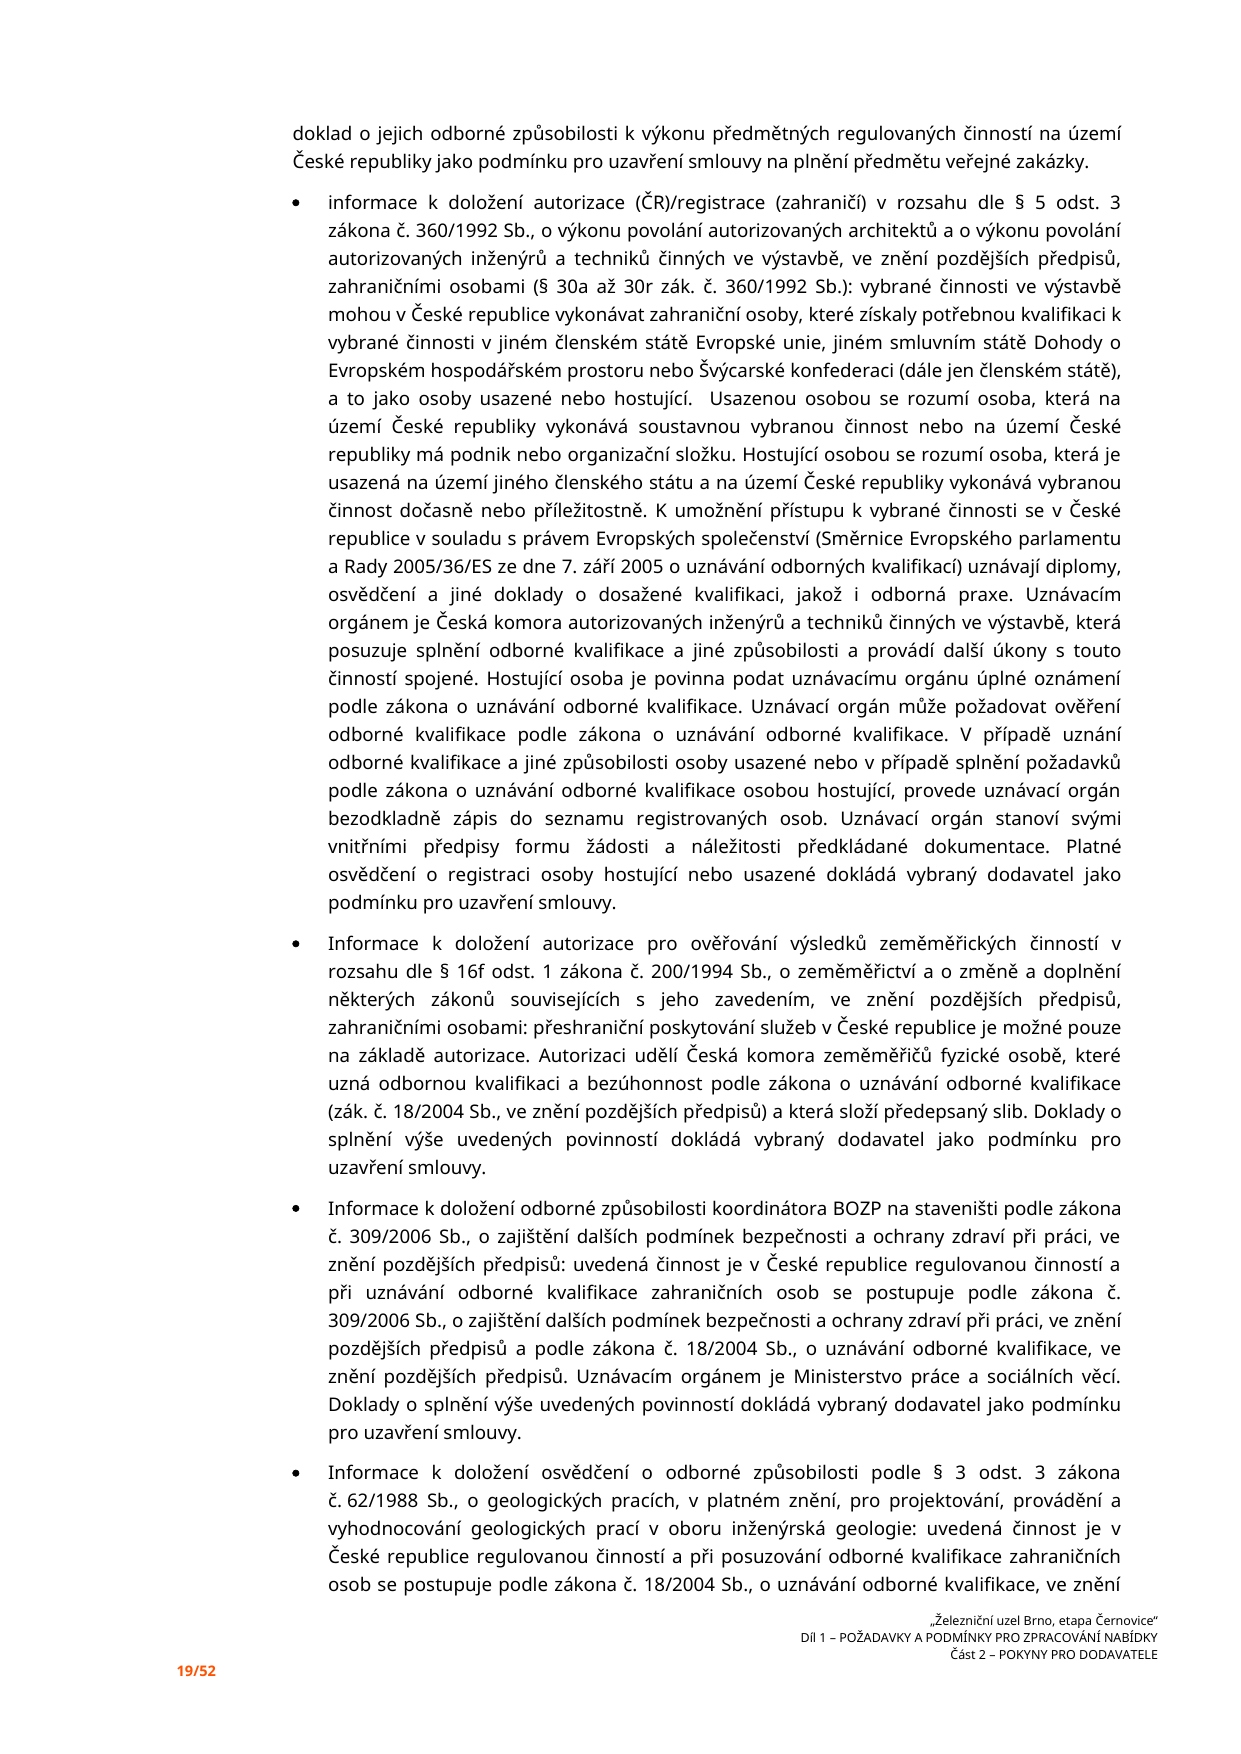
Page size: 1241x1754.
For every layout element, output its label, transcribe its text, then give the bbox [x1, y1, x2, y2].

text Informace k doložení odborné způsobilosti koordinátora BOZP na staveništi podle zákona č. 309/2006 Sb., o zajištění dalších podmínek bezpečnosti a ochrany zdraví při práci, ve znění pozdějších předpisů: uvedená činnost je v České republice regulovanou činností a při uznávání odborné kvalifikace zahraničních osob se postupuje podle zákona č. 309/2006 Sb., o zajištění dalších podmínek bezpečnosti a ochrany zdraví při práci, ve znění pozdějších předpisů a podle zákona č. 18/2004 Sb., o uznávání odborné kvalifikace, ve znění pozdějších předpisů. Uznávacím orgánem je Ministerstvo práce a sociálních věcí. Doklady o splnění výše uvedených povinností dokládá vybraný dodavatel jako podmínku pro uzavření smlouvy. [292, 1195, 1122, 1444]
text informace k doložení autorizace (ČR)/registrace (zahraničí) v rozsahu dle § 5 odst. 3 zákona č. 360/1992 Sb., o výkonu povolání autorizovaných architektů a o výkonu povolání autorizovaných inženýrů a techniků činných ve výstavbě, ve znění pozdějších předpisů, zahraničními osobami (§ 30a až 30r zák. č. 360/1992 Sb.): vybrané činnosti ve výstavbě mohou v České republice vykonávat zahraniční osoby, které získaly potřebnou kvalifikaci k vybrané činnosti v jiném členském státě Evropské unie, jiném smluvním státě Dohody o Evropském hospodářském prostoru nebo Švýcarské konfederaci (dále jen členském státě), a to jako osoby usazené nebo hostující. Usazenou osobou se rozumí osoba, která na území České republiky vykonává soustavnou vybranou činnost nebo na území České republiky má podnik nebo organizační složku. Hostující osobou se rozumí osoba, která je usazená na území jiného členského státu a na území České republiky vykonává vybranou činnost dočasně nebo příležitostně. K umožnění přístupu k vybrané činnosti se v České republice v souladu s právem Evropských společenství (Směrnice Evropského parlamentu a Rady 2005/36/ES ze dne 7. září 2005 o uznávání odborných kvalifikací) uznávají diplomy, osvědčení a jiné doklady o dosažené kvalifikaci, jakož i odborná praxe. Uznávacím orgánem je Česká komora autorizovaných inženýrů a techniků činných ve výstavbě, která posuzuje splnění odborné kvalifikace a jiné způsobilosti a provádí další úkony s touto činností spojené. Hostující osoba je povinna podat uznávacímu orgánu úplné oznámení podle zákona o uznávání odborné kvalifikace. Uznávací orgán může požadovat ověření odborné kvalifikace podle zákona o uznávání odborné kvalifikace. V případě uznání odborné kvalifikace a jiné způsobilosti osoby usazené nebo v případě splnění požadavků podle zákona o uznávání odborné kvalifikace osobou hostující, provede uznávací orgán bezodkladně zápis do seznamu registrovaných osob. Uznávací orgán stanoví svými vnitřními předpisy formu žádosti a náležitosti předkládané dokumentace. Platné osvědčení o registraci osoby hostující nebo usazené dokládá vybraný dodavatel jako podmínku pro uzavření smlouvy. [292, 189, 1122, 915]
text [292, 121, 1122, 174]
text Informace k doložení autorizace pro ověřování výsledků zeměměřických činností v rozsahu dle § 16f odst. 1 zákona č. 200/1994 Sb., o zeměměřictví a o změně a doplnění některých zákonů souvisejících s jeho zavedením, ve znění pozdějších předpisů, zahraničními osobami: přeshraniční poskytování služeb v České republice je možné pouze na základě autorizace. Autorizaci udělí Česká komora zeměměřičů fyzické osobě, které uzná odbornou kvalifikaci a bezúhonnost podle zákona o uznávání odborné kvalifikace (zák. č. 18/2004 Sb., ve znění pozdějších předpisů) a která složí předepsaný slib. Doklady o splnění výše uvedených povinností dokládá vybraný dodavatel jako podmínku pro uzavření smlouvy. [292, 930, 1122, 1180]
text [292, 1459, 1122, 1597]
